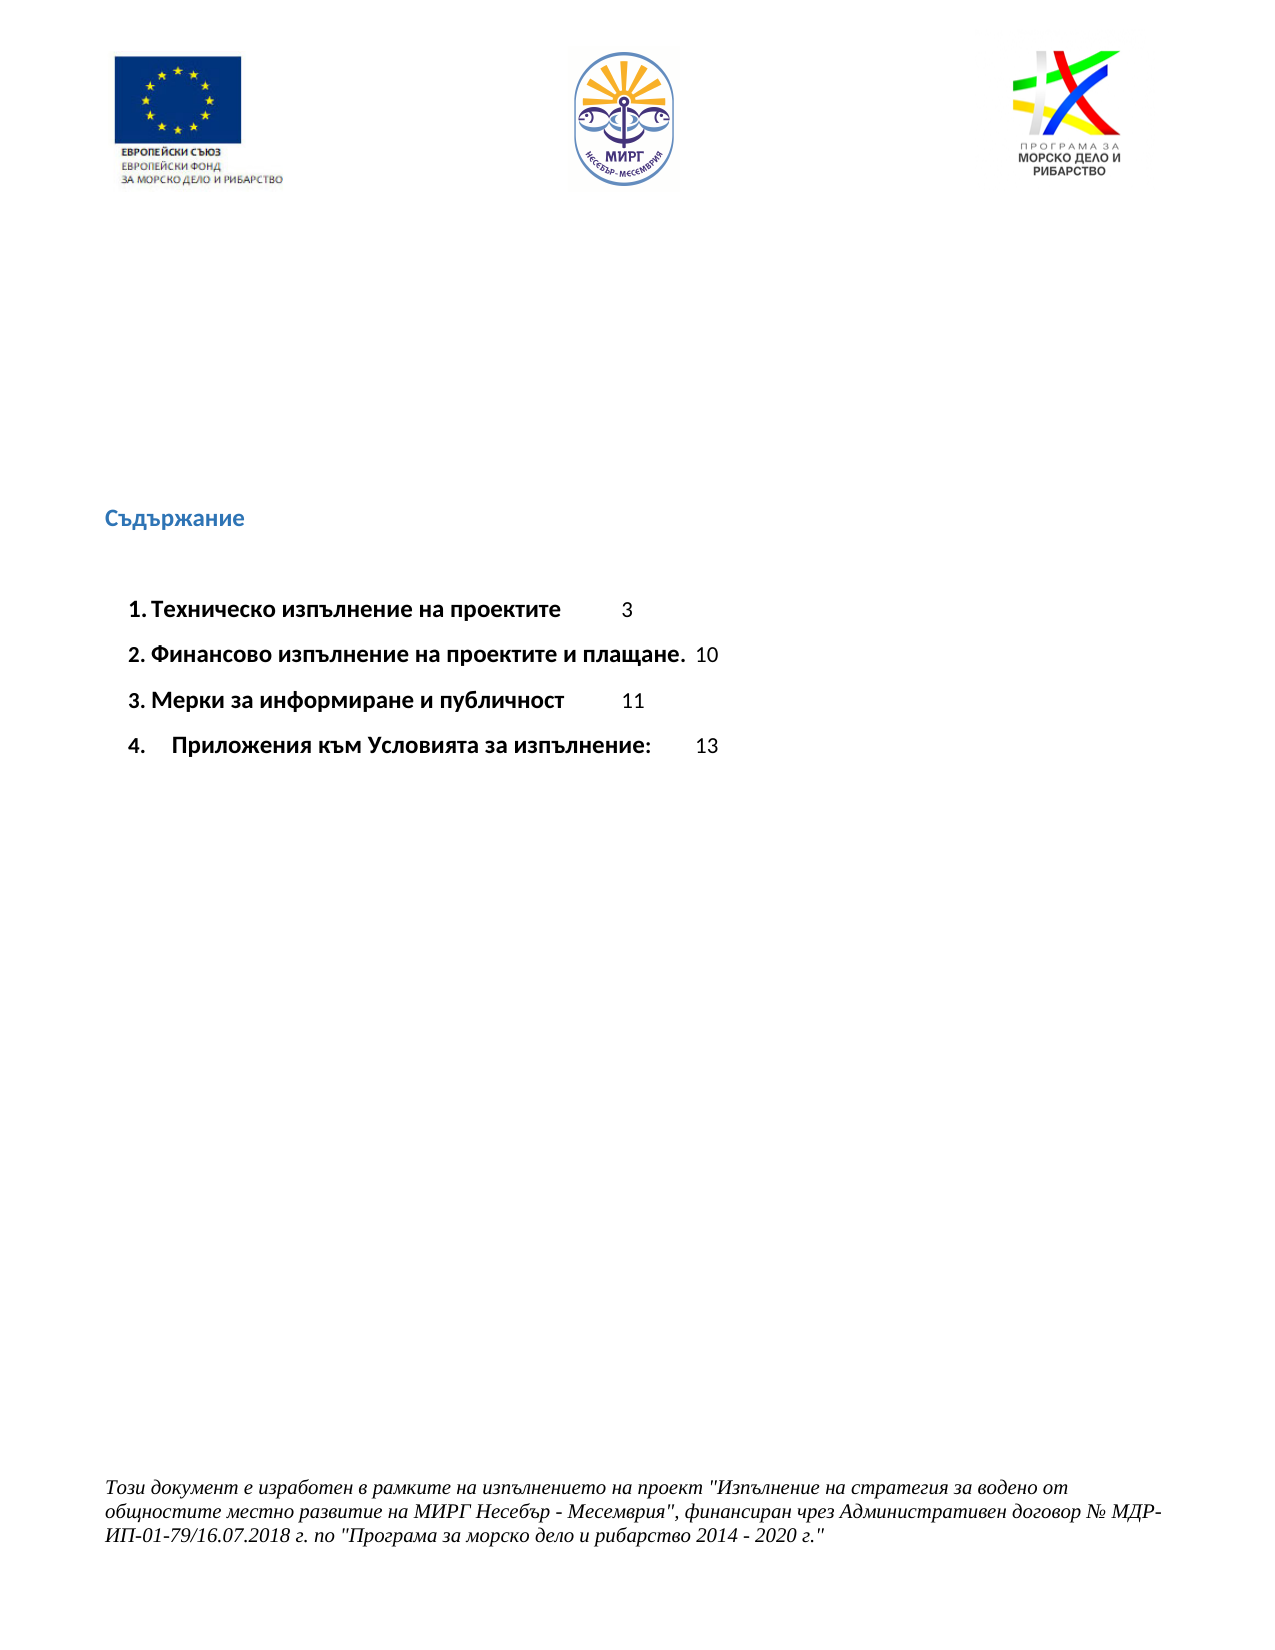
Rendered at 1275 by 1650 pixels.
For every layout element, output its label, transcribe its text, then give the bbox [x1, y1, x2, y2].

text 4. Приложения към Условията за изпълнение: 13 [128, 729, 1181, 760]
picture [975, 29, 1155, 192]
text Съдържание [105, 502, 1181, 532]
text 1. Техническо изпълнение на проектите 3 [128, 593, 1181, 624]
text 3. Мерки за информиране и публичност 11 [128, 684, 1181, 714]
picture [567, 46, 681, 192]
picture [105, 51, 284, 192]
text 2. Финансово изпълнение на проектите и плащане. 10 [128, 639, 1181, 669]
